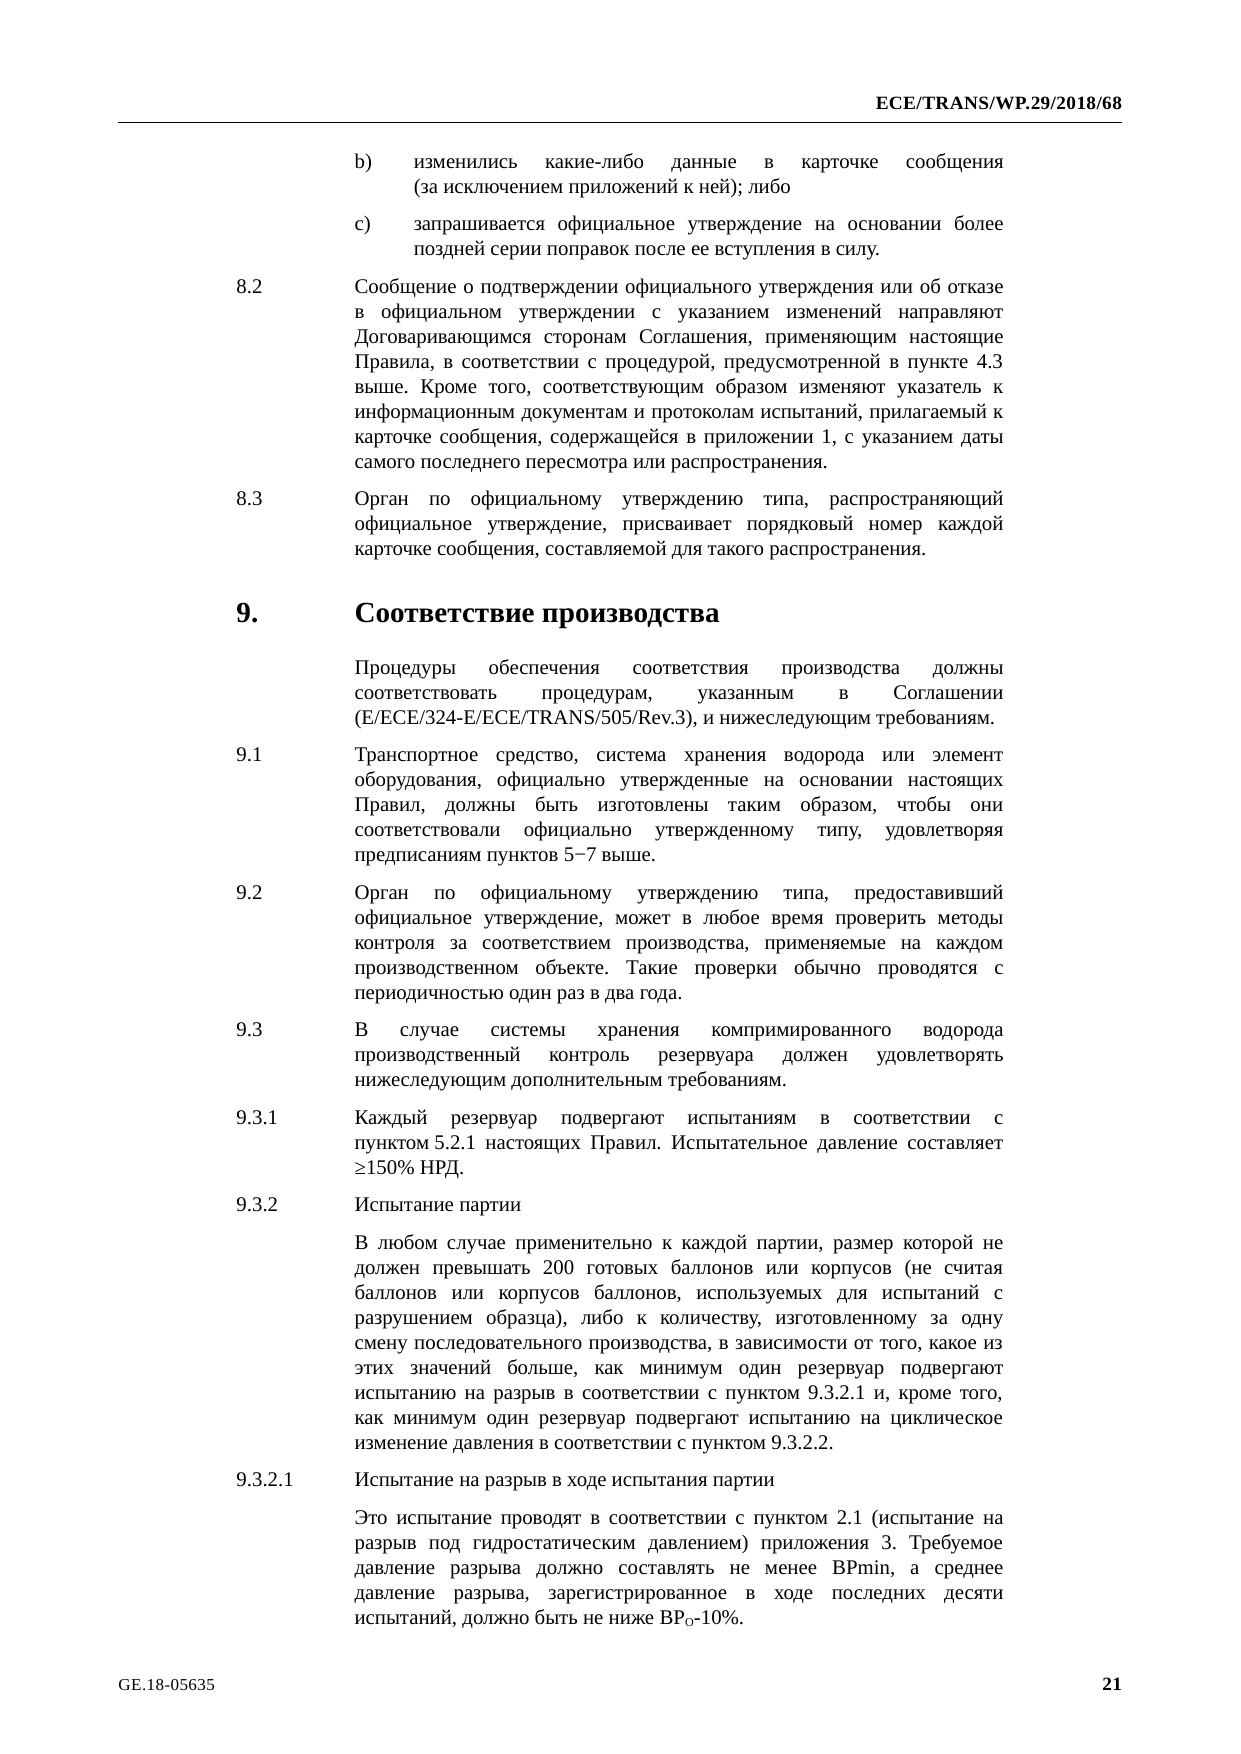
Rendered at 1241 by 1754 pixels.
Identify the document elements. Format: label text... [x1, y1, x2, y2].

text В любом случае применительно к каждой партии, размер которой не должен превышать 200 готовых баллонов или корпусов (не считая баллонов или корпусов баллонов, используемых для испытаний с разрушением образца), либо к количеству, изготовленному за одну смену последовательного производства, в зависимости от того, какое из этих значений больше, как минимум один резервуар подвергают испытанию на разрыв в соответствии с пунктом 9.3.2.1 и, кроме того, как минимум один резервуар подвергают испытанию на циклическое изменение давления в соответствии с пунктом 9.3.2.2. [236, 1229, 1004, 1454]
text 9.3.2.1 Испытание на разрыв в ходе испытания партии [236, 1466, 1004, 1491]
text 8.3 Орган по официальному утверждению типа, распространяющий официальное утверждение, присваивает порядковый номер каждой карточке сообщения, составляемой для такого распространения. [236, 485, 1004, 560]
text 8.2 Сообщение о подтверждении официального утверждения или об отказе в официальном утверждении с указанием изменений направляют Договаривающимся сторонам Соглашения, применяющим настоящие Правила, в соответствии с процедурой, предусмотренной в пункте 4.3 выше. Кроме того, соответствующим образом изменяют указатель к информационным документам и протоколам испытаний, прилагаемый к карточке сообщения, содержащейся в приложении 1, с указанием даты самого последнего пересмотра или распространения. [236, 273, 1004, 473]
text c) запрашивается официальное утверждение на основании более поздней серии поправок после ее вступления в силу. [295, 210, 1004, 260]
text 9.3 В случае системы хранения компримированного водорода производственный контроль резервуара должен удовлетворять нижеследующим дополнительным требованиям. [236, 1016, 1004, 1091]
text 9.1 Транспортное средство, система хранения водорода или элемент оборудования, официально утвержденные на основании настоящих Правил, должны быть изготовлены таким образом, чтобы они соответствовали официально утвержденному типу, удовлетворяя предписаниям пунктов 5−7 выше. [236, 741, 1004, 866]
text b) изменились какие-либо данные в карточке сообщения (за исключением приложений к ней); либо [295, 148, 1004, 198]
text 9.3.2 Испытание партии [236, 1191, 1004, 1216]
text 9.2 Орган по официальному утверждению типа, предоставивший официальное утверждение, может в любое время проверить методы контроля за соответствием производства, применяемые на каждом производственном объекте. Такие проверки обычно проводятся с периодичностью один раз в два года. [236, 879, 1004, 1004]
text Процедуры обеспечения соответствия производства должны соответствовать процедурам, указанным в Соглашении (E/ECE/324-E/ECE/TRANS/505/Rev.3), и нижеследующим требованиям. [236, 654, 1004, 729]
text 9.3.1 Каждый резервуар подвергают испытаниям в соответствии с пунктом 5.2.1 настоящих Правил. Испытательное давление составляет ≥150% НРД. [236, 1104, 1004, 1179]
text 9. Соответствие производства [118, 598, 1004, 629]
text Это испытание проводят в соответствии с пунктом 2.1 (испытание на разрыв под гидростатическим давлением) приложения 3. Требуемое давление разрыва должно составлять не менее BPmin, а среднее давление разрыва, зарегистрированное в ходе последних десяти испытаний, должно быть не ниже BPO-10%. [236, 1504, 1004, 1629]
